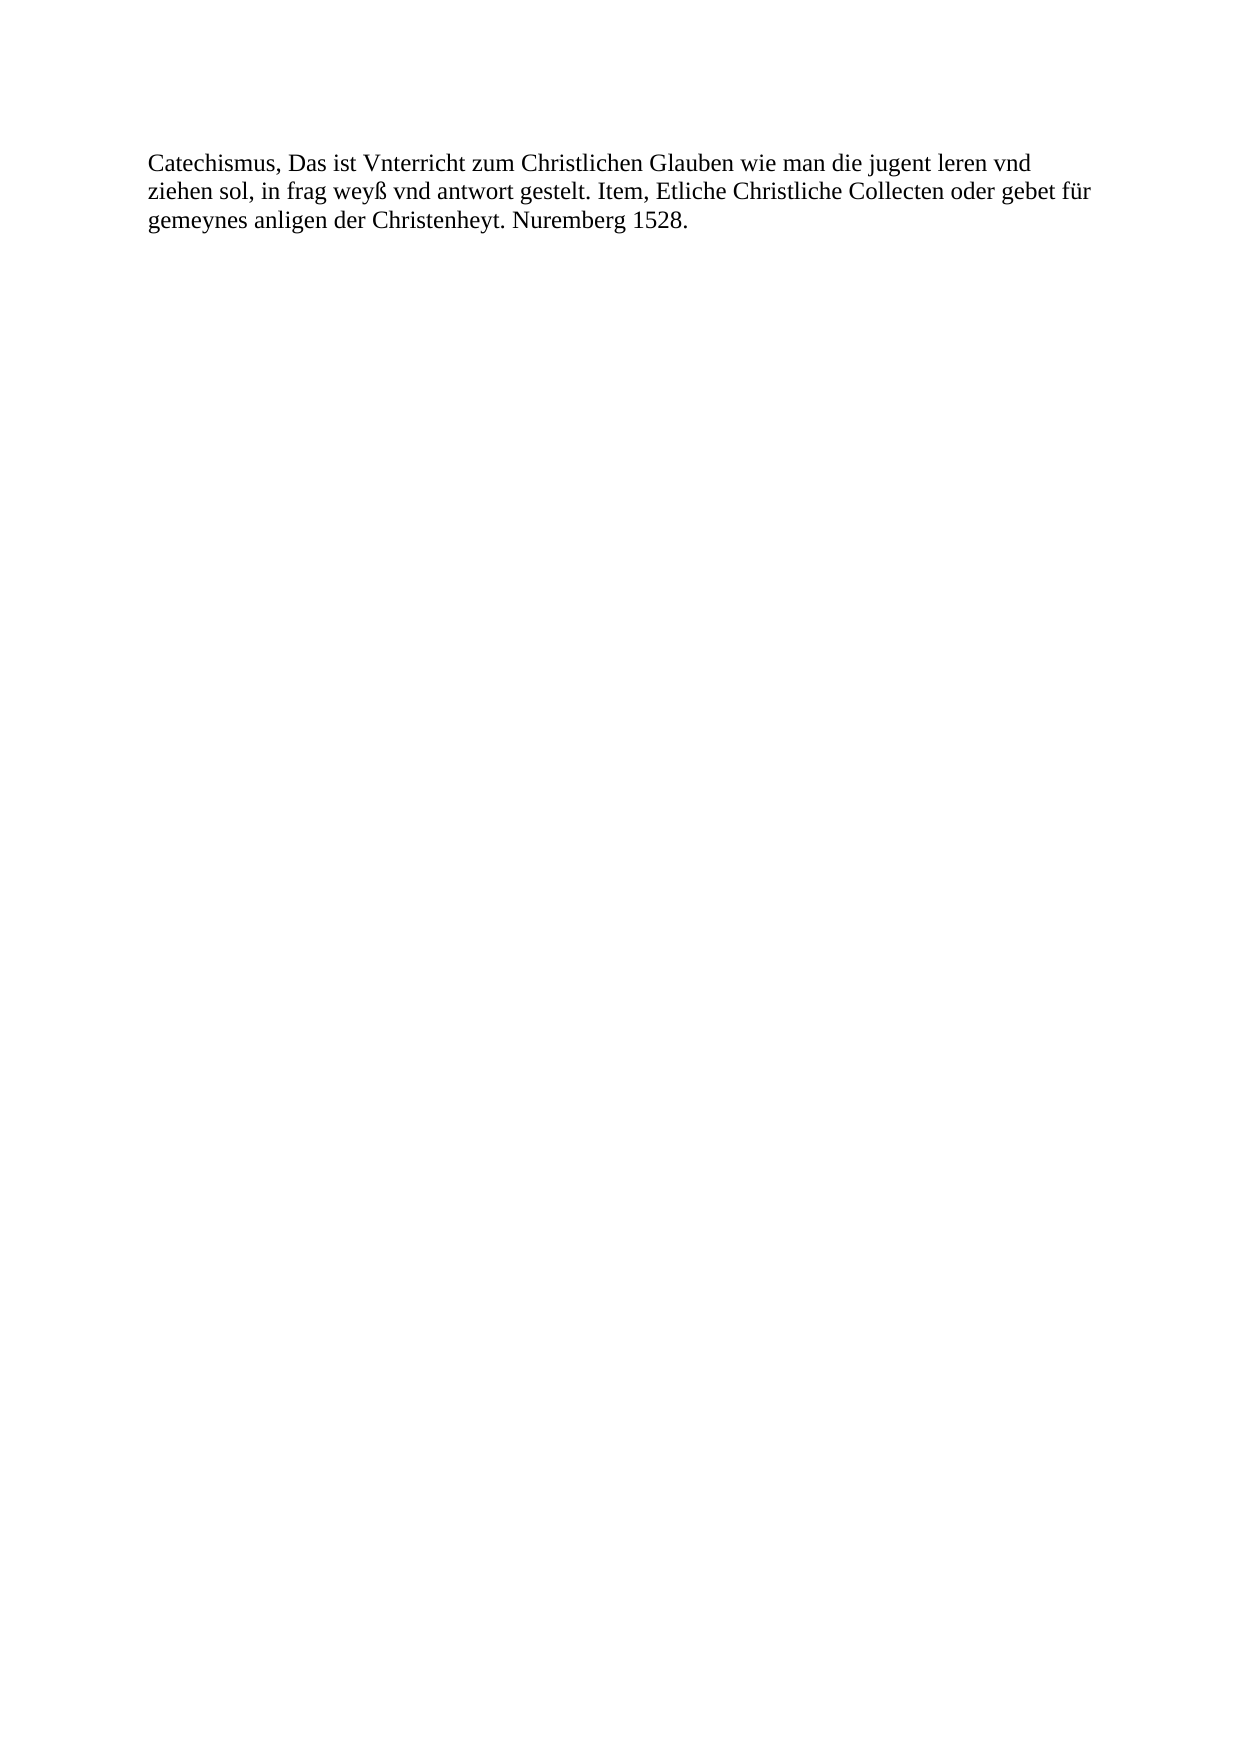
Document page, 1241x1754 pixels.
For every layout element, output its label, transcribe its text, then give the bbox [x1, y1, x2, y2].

text Catechismus, Das ist Vnterricht zum Christlichen Glauben wie man die jugent leren vnd ziehen sol, in frag weyß vnd antwort gestelt. Item, Etliche Christliche Collecten oder gebet für gemeynes anligen der Christenheyt. Nuremberg 1528. [148, 148, 1093, 234]
